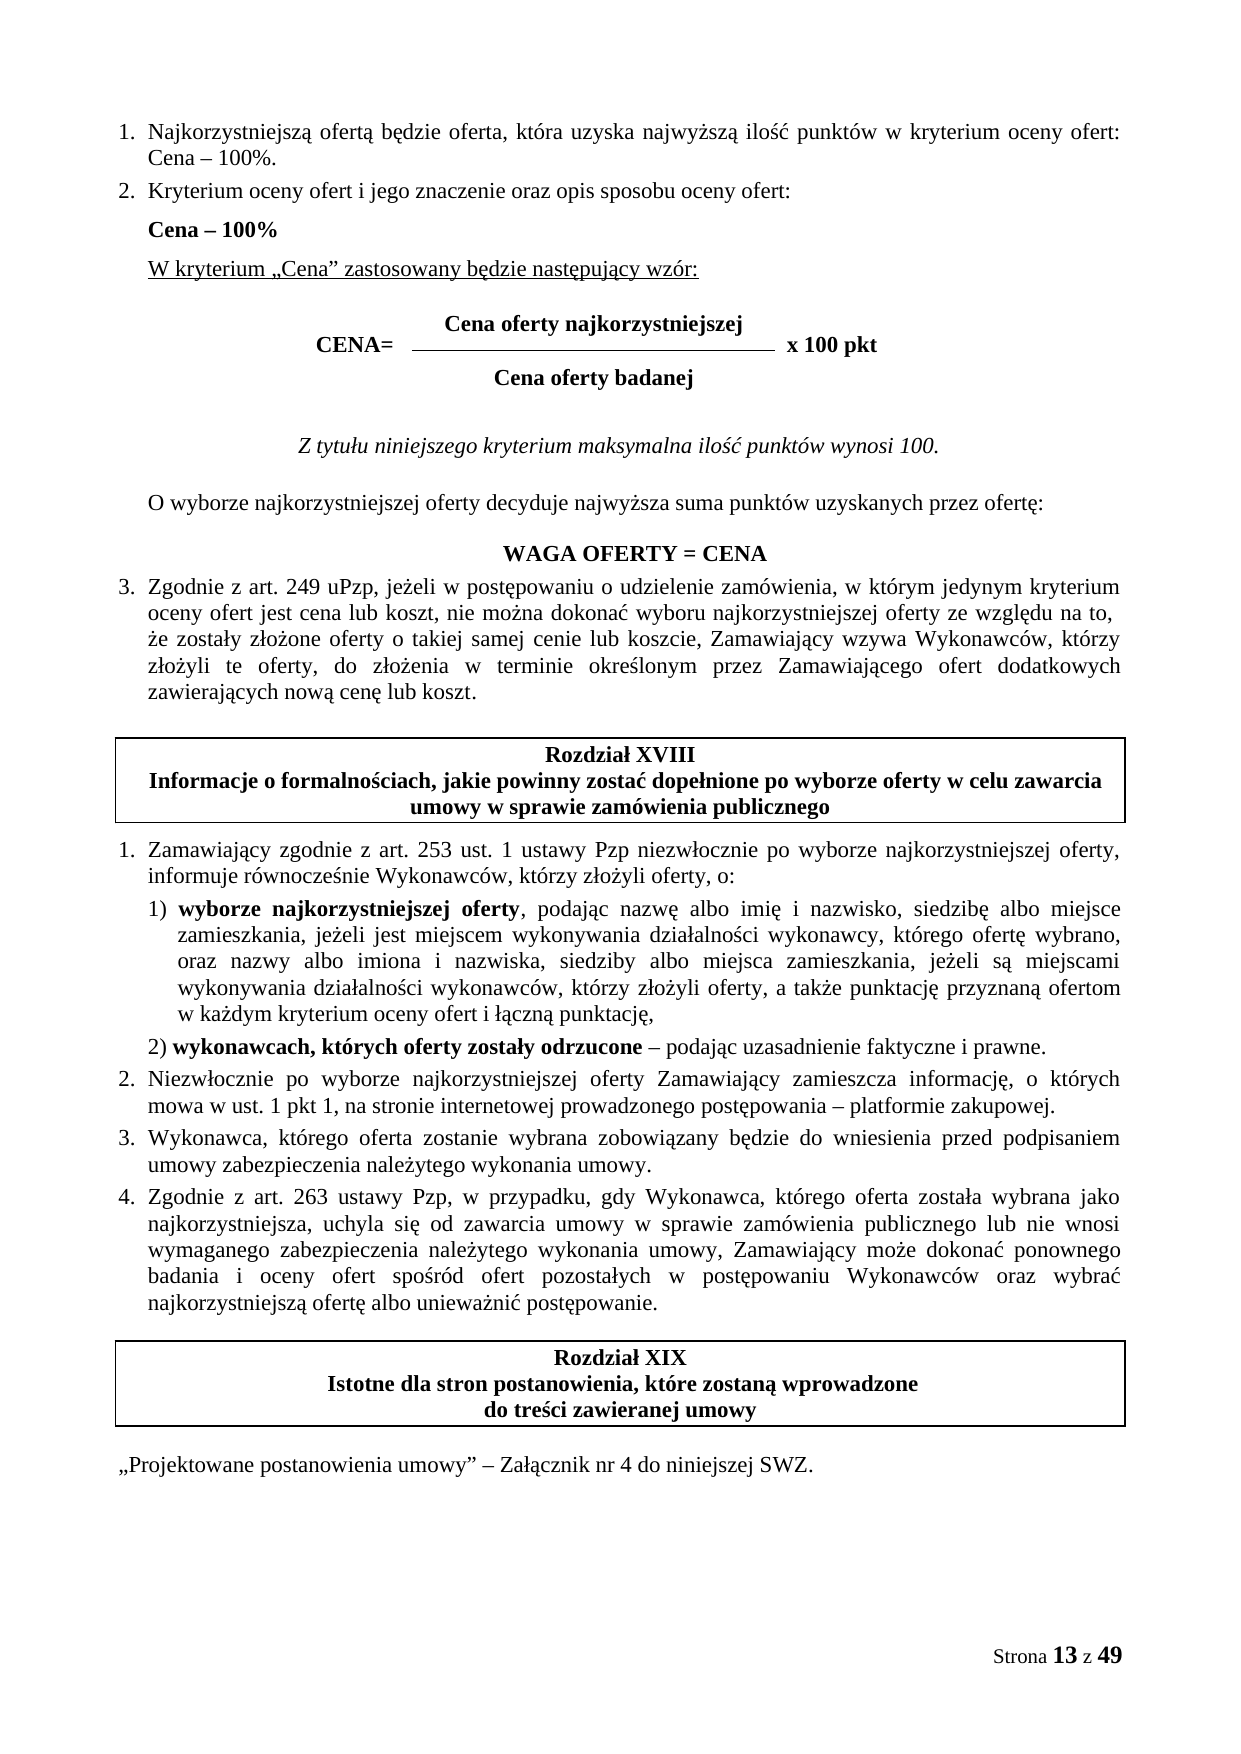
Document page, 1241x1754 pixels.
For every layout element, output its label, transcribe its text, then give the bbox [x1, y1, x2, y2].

text 2) wykonawcach, których oferty zostały odrzucone – podając uzasadnienie faktyczne i prawne. [148, 1033, 1122, 1059]
subtitle do treści zawieranej umowy [116, 1393, 1124, 1425]
text W kryterium „Cena” zastosowany będzie następujący wzór: [148, 255, 1122, 281]
list Zgodnie z art. 263 ustawy Pzp, w przypadku, gdy Wykonawca, którego oferta została wybrana jako najkorzystniejsza, uchyla się od zawarcia umowy w sprawie zamówienia publicznego lub nie wnosi wymaganego zabezpieczenia należytego wykonania umowy, Zamawiający może dokonać ponownego badania i oceny ofert spośród ofert pozostałych w postępowaniu Wykonawców oraz wybrać najkorzystniejszą ofertę albo unieważnić postępowanie. [118, 1183, 1122, 1315]
table_cell Cena oferty badanej [412, 351, 775, 409]
subtitle Informacje o formalnościach, jakie powinny zostać dopełnione po wyborze oferty w celu zawarcia umowy w sprawie zamówienia publicznego [116, 763, 1124, 822]
text 1) wyborze najkorzystniejszej oferty, podając nazwę albo imię i nazwisko, siedzibę albo miejsce zamieszkania, jeżeli jest miejscem wykonywania działalności wykonawcy, którego ofertę wybrano, oraz nazwy albo imiona i nazwiska, siedziby albo miejsca zamieszkania, jeżeli są miejscami wykonywania działalności wykonawców, którzy złożyli oferty, a także punktację przyznaną ofertom w każdym kryterium oceny ofert i łączną punktację, [148, 895, 1122, 1027]
list Wykonawca, którego oferta zostanie wybrana zobowiązany będzie do wniesienia przed podpisaniem umowy zabezpieczenia należytego wykonania umowy. [118, 1124, 1122, 1177]
list Kryterium oceny ofert i jego znaczenie oraz opis sposobu oceny ofert: [118, 177, 1122, 203]
table_header CENA= [304, 306, 412, 409]
text „Projektowane postanowienia umowy” – Załącznik nr 4 do niniejszej SWZ. [118, 1452, 1122, 1478]
subtitle Rozdział XIX [116, 1342, 1124, 1370]
list Niezwłocznie po wyborze najkorzystniejszej oferty Zamawiający zamieszcza informację, o których mowa w ust. 1 pkt 1, na stronie internetowej prowadzonego postępowania – platformie zakupowej. [118, 1066, 1122, 1118]
list Najkorzystniejszą ofertą będzie oferta, która uzyska najwyższą ilość punktów w kryterium oceny ofert: Cena – 100%. [118, 118, 1122, 171]
table_header x 100 pkt [775, 306, 936, 409]
text O wyborze najkorzystniejszej oferty decyduje najwyższa suma punktów uzyskanych przez ofertę: [148, 489, 1122, 515]
table_header Cena oferty najkorzystniejszej [412, 306, 775, 350]
subtitle Istotne dla stron postanowienia, które zostaną wprowadzone [118, 1370, 1122, 1393]
text WAGA OFERTY = CENA [148, 540, 1122, 566]
text Cena – 100% [148, 216, 1122, 242]
list Zamawiający zgodnie z art. 253 ust. 1 ustawy Pzp niezwłocznie po wyborze najkorzystniejszej oferty, informuje równocześnie Wykonawców, którzy złożyli oferty, o: [118, 836, 1122, 889]
text Z tytułu niniejszego kryterium maksymalna ilość punktów wynosi 100. [118, 432, 1122, 458]
list Zgodnie z art. 249 uPzp, jeżeli w postępowaniu o udzielenie zamówienia, w którym jedynym kryterium oceny ofert jest cena lub koszt, nie można dokonać wyboru najkorzystniejszej oferty ze względu na to, że zostały złożone oferty o takiej samej cenie lub koszcie, Zamawiający wzywa Wykonawców, którzy złożyli te oferty, do złożenia w terminie określonym przez Zamawiającego ofert dodatkowych zawierających nową cenę lub koszt. [118, 573, 1122, 704]
subtitle Rozdział XVIII [116, 739, 1124, 763]
